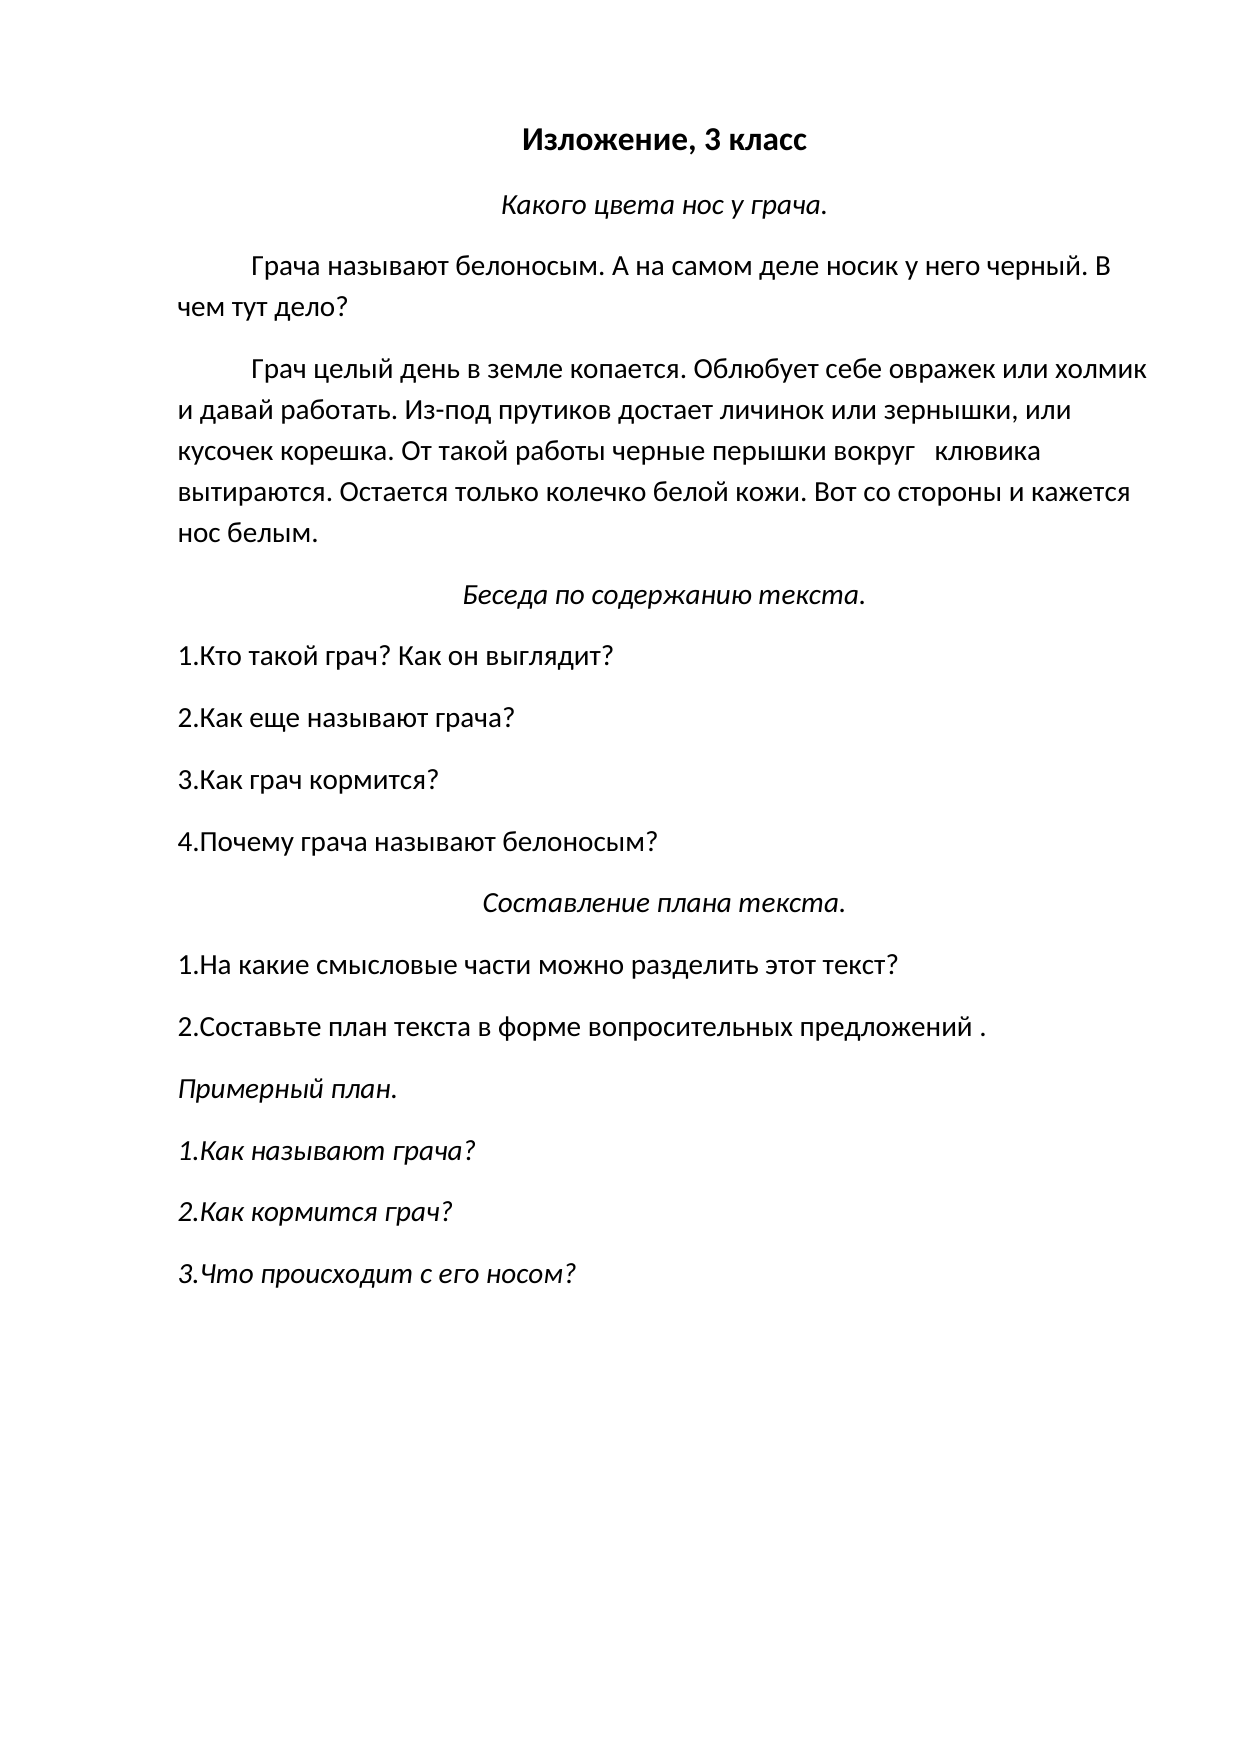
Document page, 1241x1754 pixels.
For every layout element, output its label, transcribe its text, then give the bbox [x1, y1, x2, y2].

text 3.Что происходит с его носом? [177, 1255, 1152, 1291]
text 1.Как называют грача? [177, 1132, 1152, 1167]
text Беседа по содержанию текста. [177, 576, 1152, 611]
text 1.На какие смысловые части можно разделить этот текст? [177, 946, 1152, 982]
text 2.Как еще называют грача? [177, 699, 1152, 735]
text Примерный план. [177, 1070, 1152, 1106]
text 1.Кто такой грач? Как он выглядит? [177, 637, 1152, 673]
text Грач целый день в земле копается. Облюбует себе овражек или холмик и давай работать. Из-под прутиков достает личинок или зернышки, или кусочек корешка. От такой работы черные перышки вокруг клювика вытираются. Остается только колечко белой кожи. Вот со стороны и кажется нос белым. [177, 350, 1152, 549]
text Составление плана текста. [177, 884, 1152, 920]
text 2.Составьте план текста в форме вопросительных предложений . [177, 1008, 1152, 1044]
text Грача называют белоносым. А на самом деле носик у него черный. В чем тут дело? [177, 247, 1152, 324]
text Какого цвета нос у грача. [177, 186, 1152, 221]
text Изложение, 3 класс [177, 118, 1152, 159]
text 2.Как кормится грач? [177, 1193, 1152, 1229]
text 3.Как грач кормится? [177, 761, 1152, 797]
text 4.Почему грача называют белоносым? [177, 823, 1152, 858]
